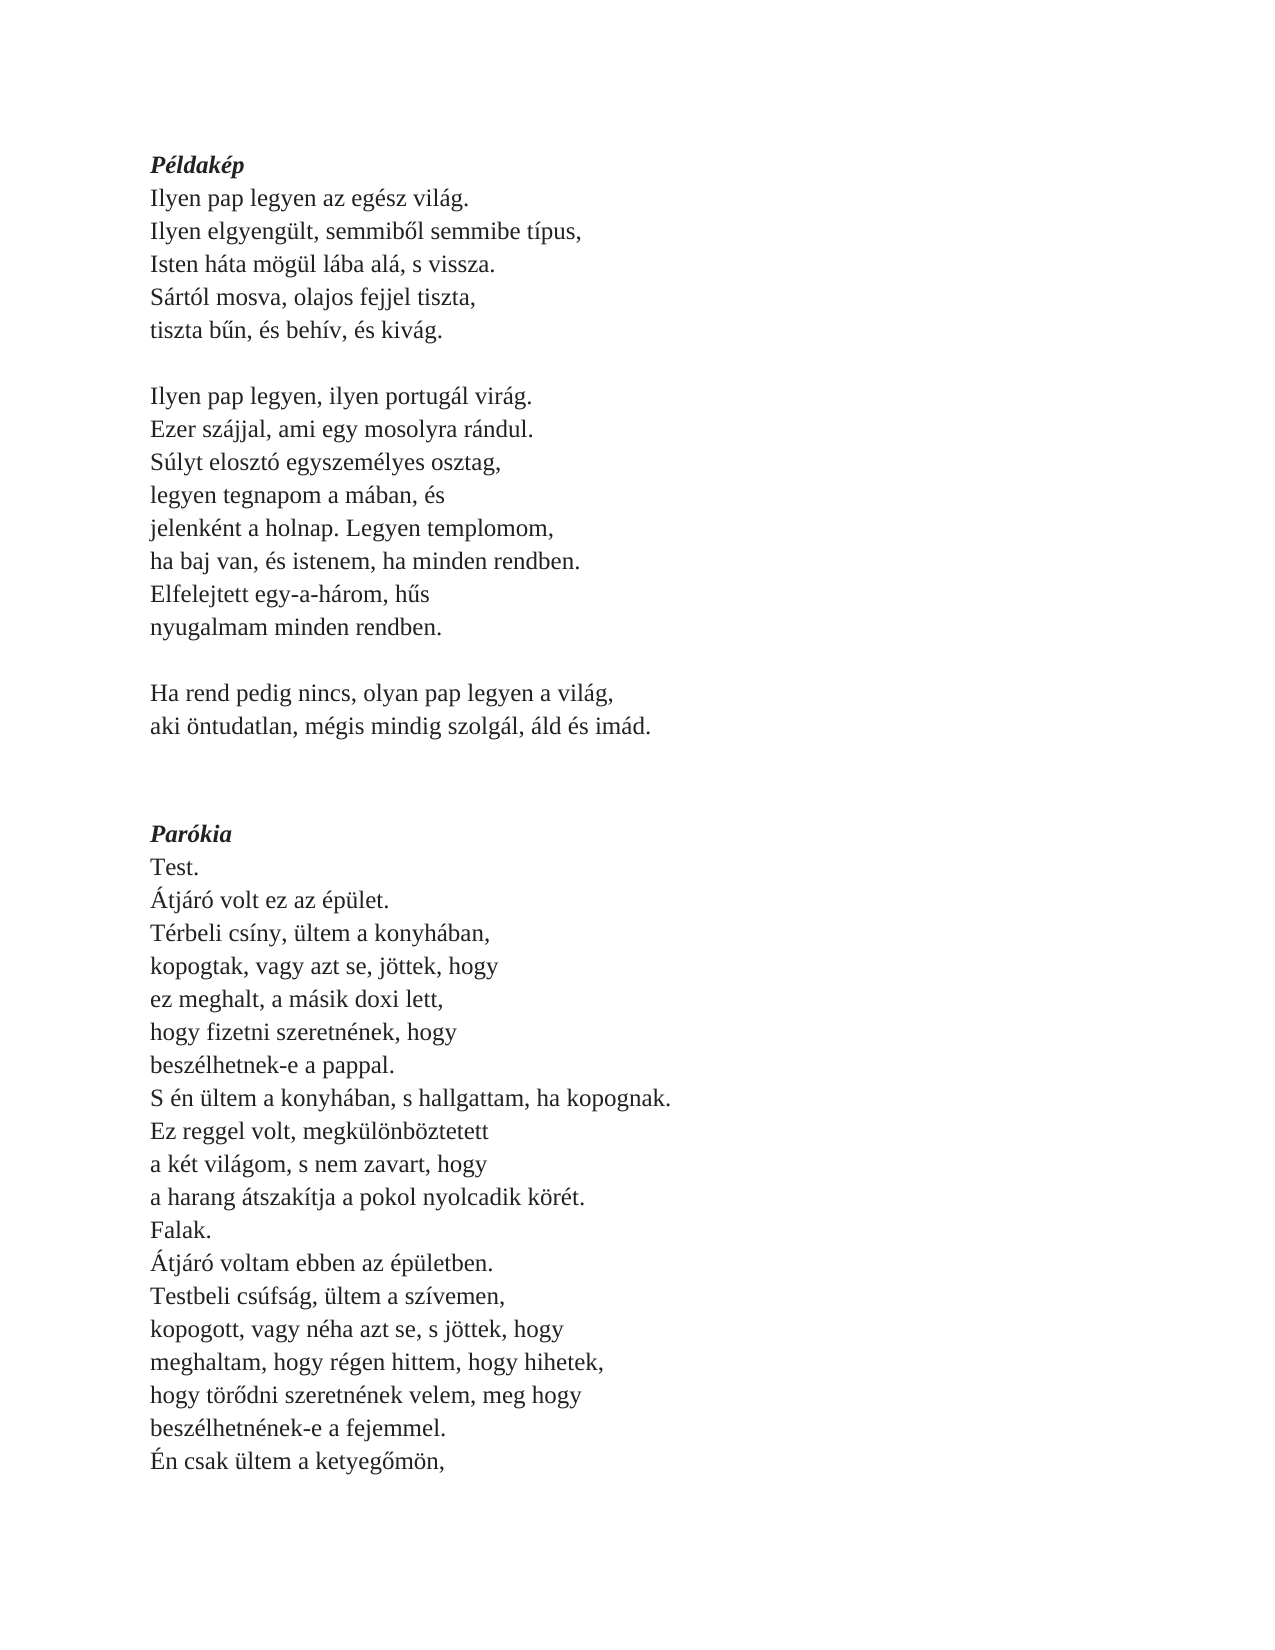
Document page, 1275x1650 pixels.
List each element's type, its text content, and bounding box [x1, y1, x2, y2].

text Példakép Ilyen pap legyen az egész világ. Ilyen elgyengült, semmiből semmibe típus, Isten háta mögül lába alá, s vissza. Sártól mosva, olajos fejjel tiszta, tiszta bűn, és behív, és kivág. Ilyen pap legyen, ilyen portugál virág. Ezer szájjal, ami egy mosolyra rándul. Súlyt elosztó egyszemélyes osztag, legyen tegnapom a mában, és jelenként a holnap. Legyen templomom, ha baj van, és istenem, ha minden rendben. Elfelejtett egy-a-három, hűs nyugalmam minden rendben. Ha rend pedig nincs, olyan pap legyen a világ, aki öntudatlan, mégis mindig szolgál, áld és imád. [150, 150, 1125, 740]
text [150, 819, 1125, 1475]
